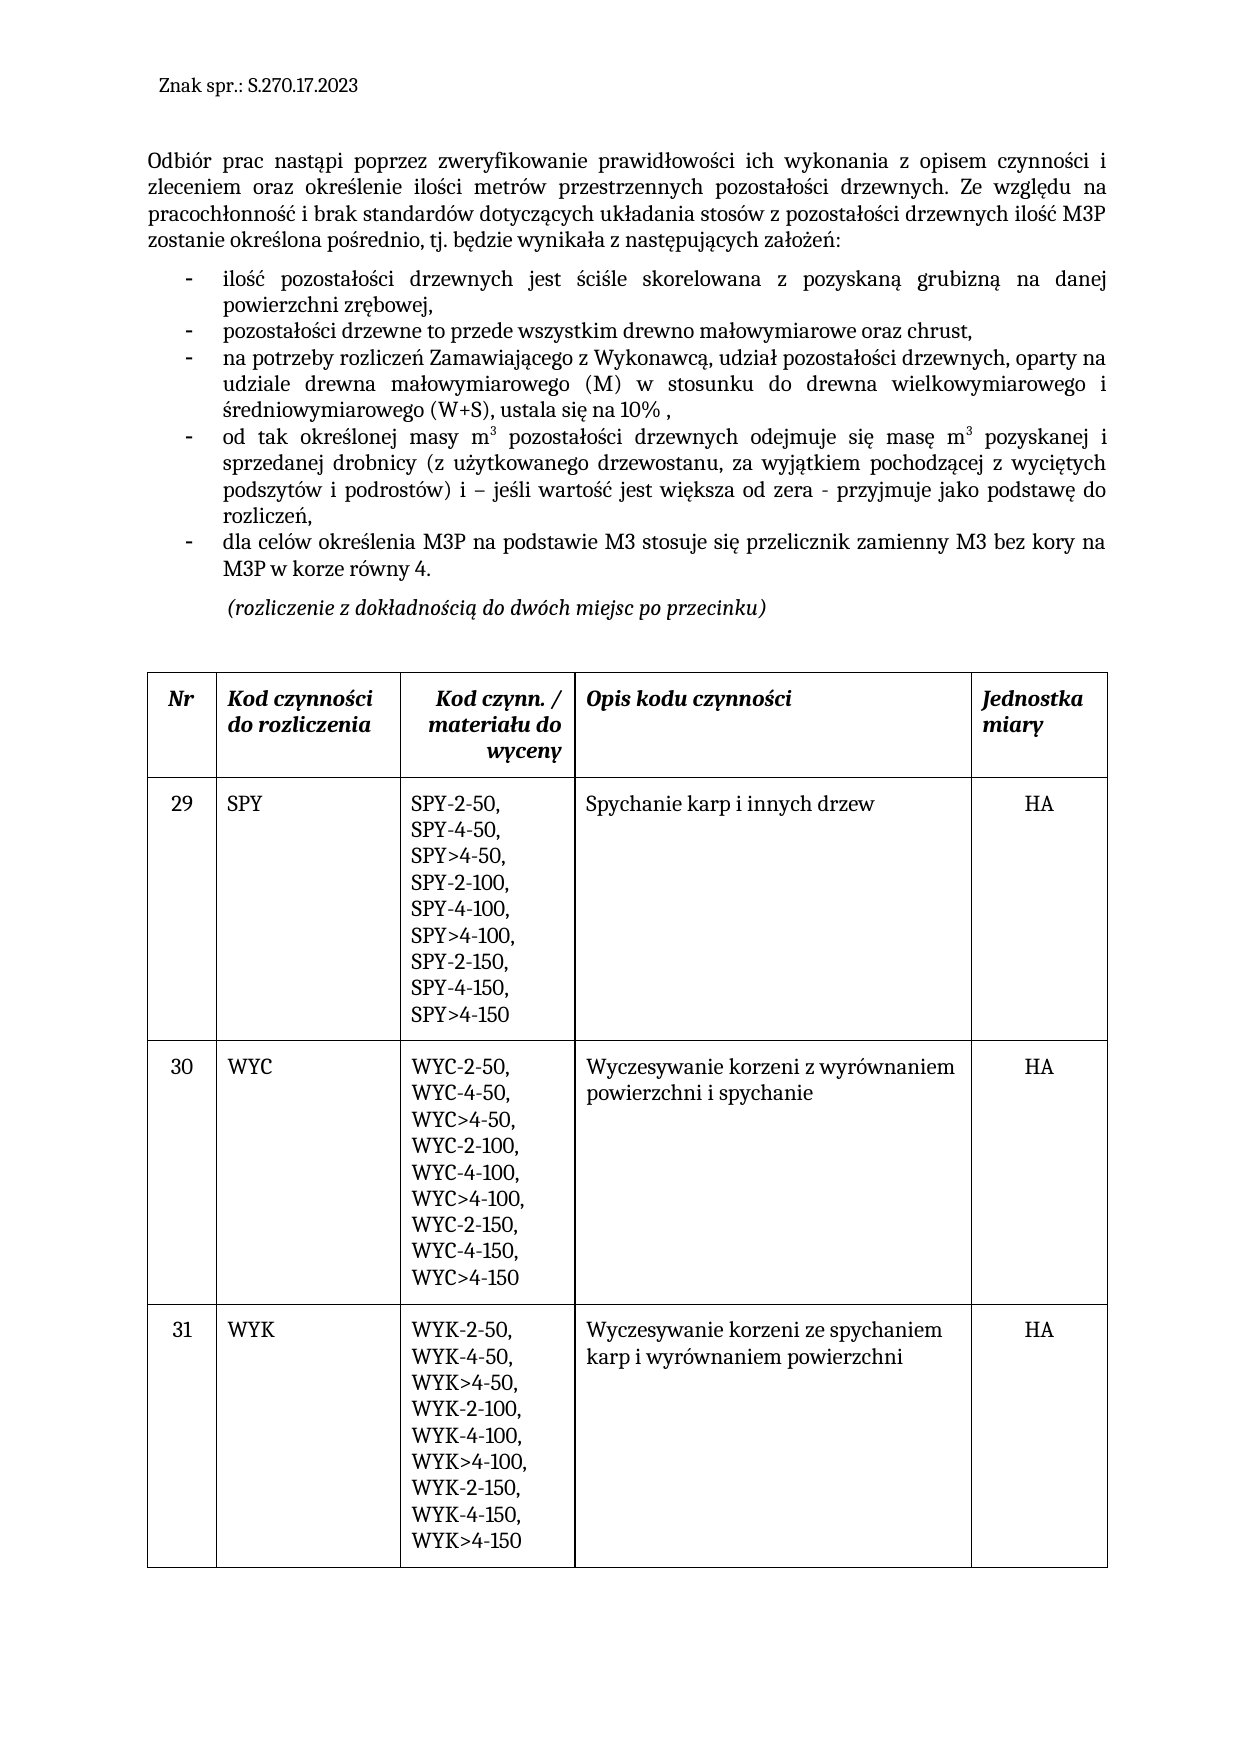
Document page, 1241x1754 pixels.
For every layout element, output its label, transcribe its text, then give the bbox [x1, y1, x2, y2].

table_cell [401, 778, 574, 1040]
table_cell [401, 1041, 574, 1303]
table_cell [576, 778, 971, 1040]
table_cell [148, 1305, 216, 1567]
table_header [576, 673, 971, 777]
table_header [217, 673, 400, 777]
text Odbiór prac nastąpi poprzez zweryfikowanie prawidłowości ich wykonania z opisem czynności i zleceniem oraz określenie ilości metrów przestrzennych pozostałości drzewnych. Ze względu na pracochłonność i brak standardów dotyczących układania stosów z pozostałości drzewnych ilość M3P zostanie określona pośrednio, tj. będzie wynikała z następujących założeń: [148, 148, 1107, 253]
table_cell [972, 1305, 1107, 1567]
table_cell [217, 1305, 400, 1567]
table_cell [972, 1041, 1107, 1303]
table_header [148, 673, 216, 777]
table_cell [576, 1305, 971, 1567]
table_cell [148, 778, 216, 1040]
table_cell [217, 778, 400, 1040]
list dla celów określenia M3P na podstawie M3 stosuje się przelicznik zamienny M3 bez kory na M3P w korze równy 4. [185, 529, 1107, 582]
list ilość pozostałości drzewnych jest ściśle skorelowana z pozyskaną grubizną na danej powierzchni zrębowej, [185, 266, 1107, 318]
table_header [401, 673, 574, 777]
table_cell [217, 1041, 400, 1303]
list od tak określonej masy m3 pozostałości drzewnych odejmuje się masę m3 pozyskanej i sprzedanej drobnicy (z użytkowanego drzewostanu, za wyjątkiem pochodzącej z wyciętych podszytów i podrostów) i – jeśli wartość jest większa od zera - przyjmuje jako podstawę do rozliczeń, [185, 424, 1107, 529]
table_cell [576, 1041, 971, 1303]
text (rozliczenie z dokładnością do dwóch miejsc po przecinku) [148, 594, 1107, 621]
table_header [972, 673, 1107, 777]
list na potrzeby rozliczeń Zamawiającego z Wykonawcą, udział pozostałości drzewnych, oparty na udziale drewna małowymiarowego (M) w stosunku do drewna wielkowymiarowego i średniowymiarowego (W+S), ustala się na 10% , [185, 344, 1107, 424]
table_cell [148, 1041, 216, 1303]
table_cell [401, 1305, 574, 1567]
list pozostałości drzewne to przede wszystkim drewno małowymiarowe oraz chrust, [185, 318, 1107, 344]
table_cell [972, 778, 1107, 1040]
